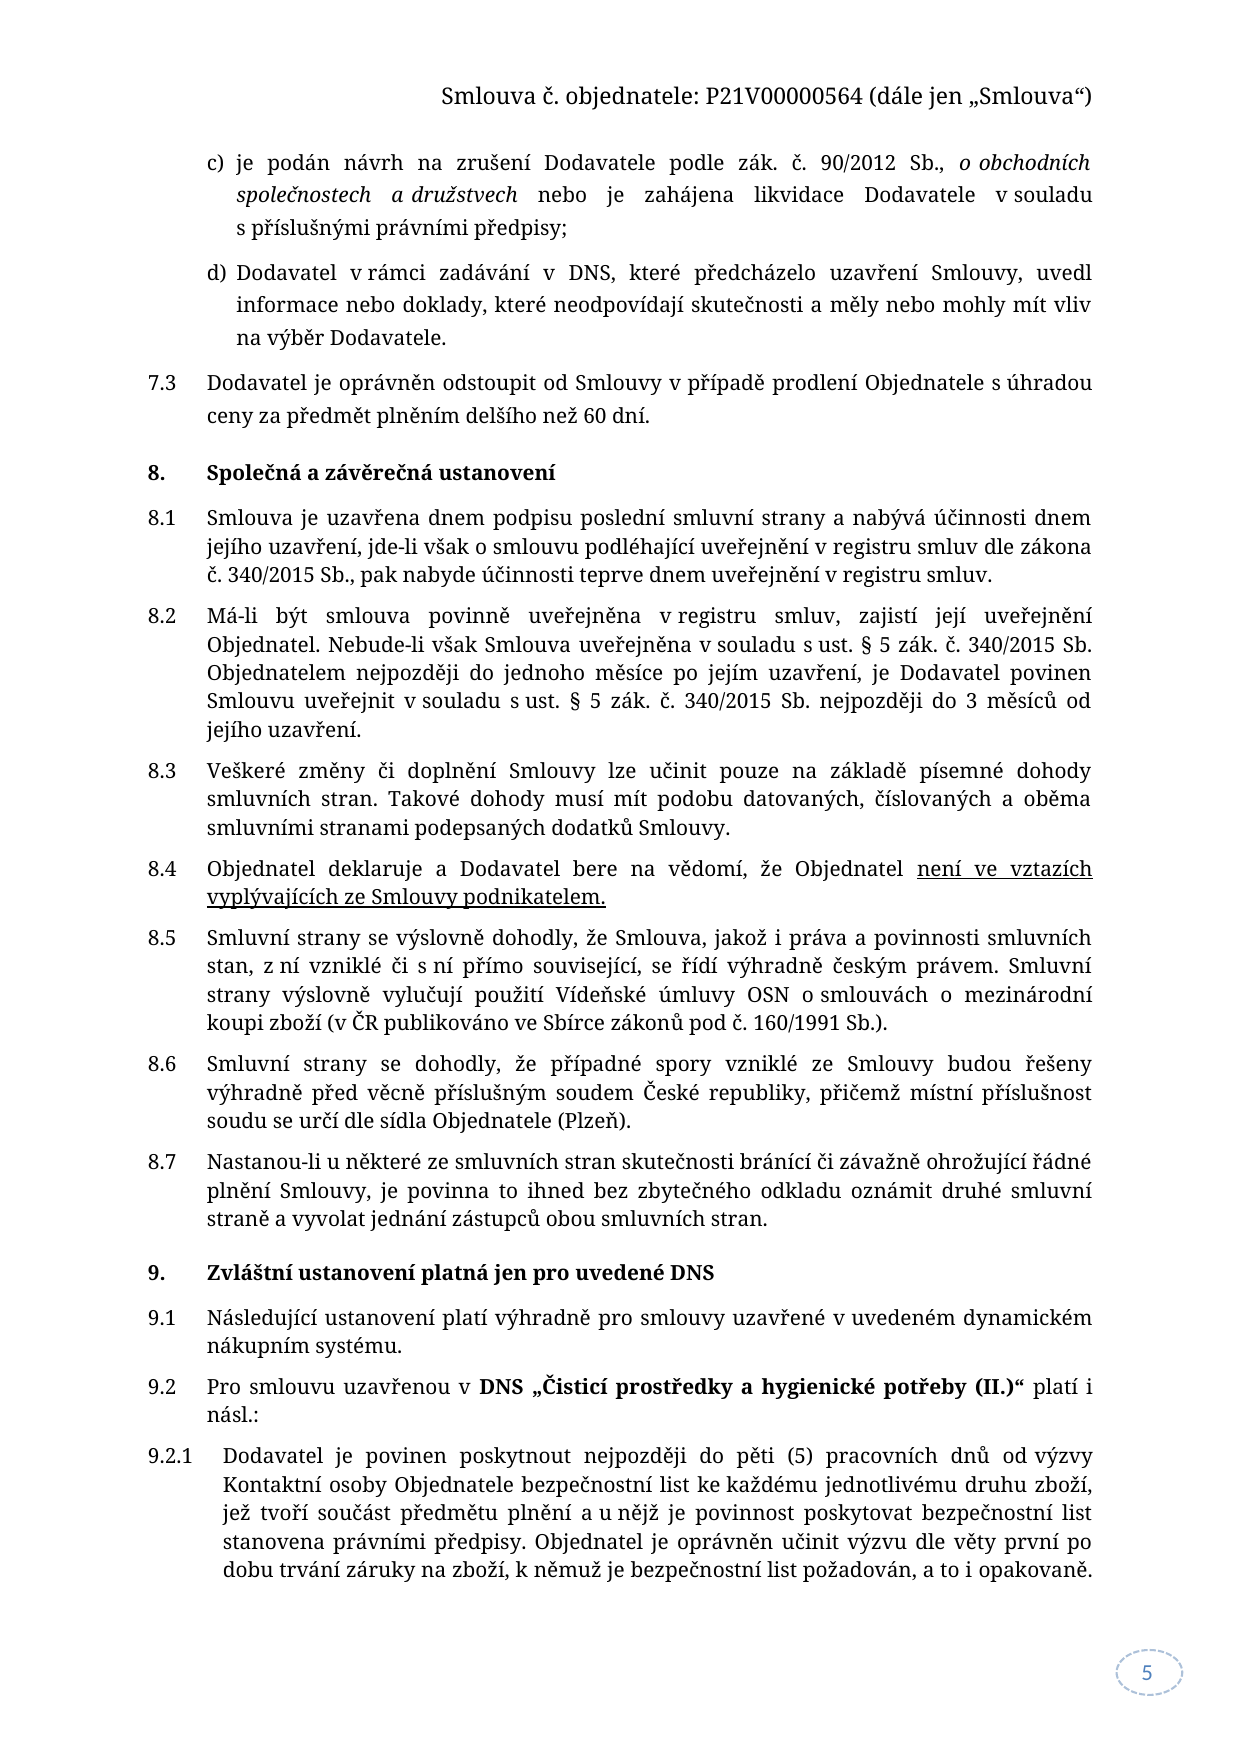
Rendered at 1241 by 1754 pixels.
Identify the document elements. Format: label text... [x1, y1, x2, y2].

list Pro smlouvu uzavřenou v DNS „Čisticí prostředky a hygienické potřeby (II.)“ platí i násl.: [148, 1372, 1093, 1429]
list Nastanou-li u některé ze smluvních stran skutečnosti bránící či závažně ohrožující řádné plnění Smlouvy, je povinna to ihned bez zbytečného odkladu oznámit druhé smluvní straně a vyvolat jednání zástupců obou smluvních stran. [148, 1147, 1093, 1233]
list Veškeré změny či doplnění Smlouvy lze učinit pouze na základě písemné dohody smluvních stran. Takové dohody musí mít podobu datovaných, číslovaných a oběma smluvními stranami podepsaných dodatků Smlouvy. [148, 756, 1093, 841]
list Dodavatel v rámci zadávání v DNS, které předcházelo uzavření Smlouvy, uvedl informace nebo doklady, které neodpovídají skutečnosti a měly nebo mohly mít vliv na výběr Dodavatele. [207, 258, 1093, 352]
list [148, 1441, 1093, 1584]
list Smluvní strany se výslovně dohodly, že Smlouva, jakož i práva a povinnosti smluvních stan, z ní vzniklé či s ní přímo související, se řídí výhradně českým právem. Smluvní strany výslovně vylučují použití Vídeňské úmluvy OSN o smlouvách o mezinárodní koupi zboží (v ČR publikováno ve Sbírce zákonů pod č. 160/1991 Sb.). [148, 923, 1093, 1037]
list Smlouva je uzavřena dnem podpisu poslední smluvní strany a nabývá účinnosti dnem jejího uzavření, jde-li však o smlouvu podléhající uveřejnění v registru smluv dle zákona č. 340/2015 Sb., pak nabyde účinnosti teprve dnem uveřejnění v registru smluv. [148, 503, 1093, 589]
list Následující ustanovení platí výhradně pro smlouvy uzavřené v uvedeném dynamickém nákupním systému. [148, 1303, 1093, 1359]
list Má-li být smlouva povinně uveřejněna v registru smluv, zajistí její uveřejnění Objednatel. Nebude-li však Smlouva uveřejněna v souladu s ust. § 5 zák. č. 340/2015 Sb. Objednatelem nejpozději do jednoho měsíce po jejím uzavření, je Dodavatel povinen Smlouvu uveřejnit v souladu s ust. § 5 zák. č. 340/2015 Sb. nejpozději do 3 měsíců od jejího uzavření. [148, 601, 1093, 743]
list Objednatel deklaruje a Dodavatel bere na vědomí, že Objednatel není ve vztazích vyplývajících ze Smlouvy podnikatelem. [148, 854, 1093, 911]
list Společná a závěrečná ustanovení [148, 458, 1093, 487]
list Smluvní strany se dohodly, že případné spory vzniklé ze Smlouvy budou řešeny výhradně před věcně příslušným soudem České republiky, přičemž místní příslušnost soudu se určí dle sídla Objednatele (Plzeň). [148, 1049, 1093, 1135]
list je podán návrh na zrušení Dodavatele podle zák. č. 90/2012 Sb., o obchodních společnostech a družstvech nebo je zahájena likvidace Dodavatele v souladu s příslušnými právními předpisy; [207, 148, 1093, 241]
list Dodavatel je oprávněn odstoupit od Smlouvy v případě prodlení Objednatele s úhradou ceny za předmět plněním delšího než 60 dní. [148, 368, 1093, 429]
list Zvláštní ustanovení platná jen pro uvedené DNS [148, 1258, 1093, 1286]
